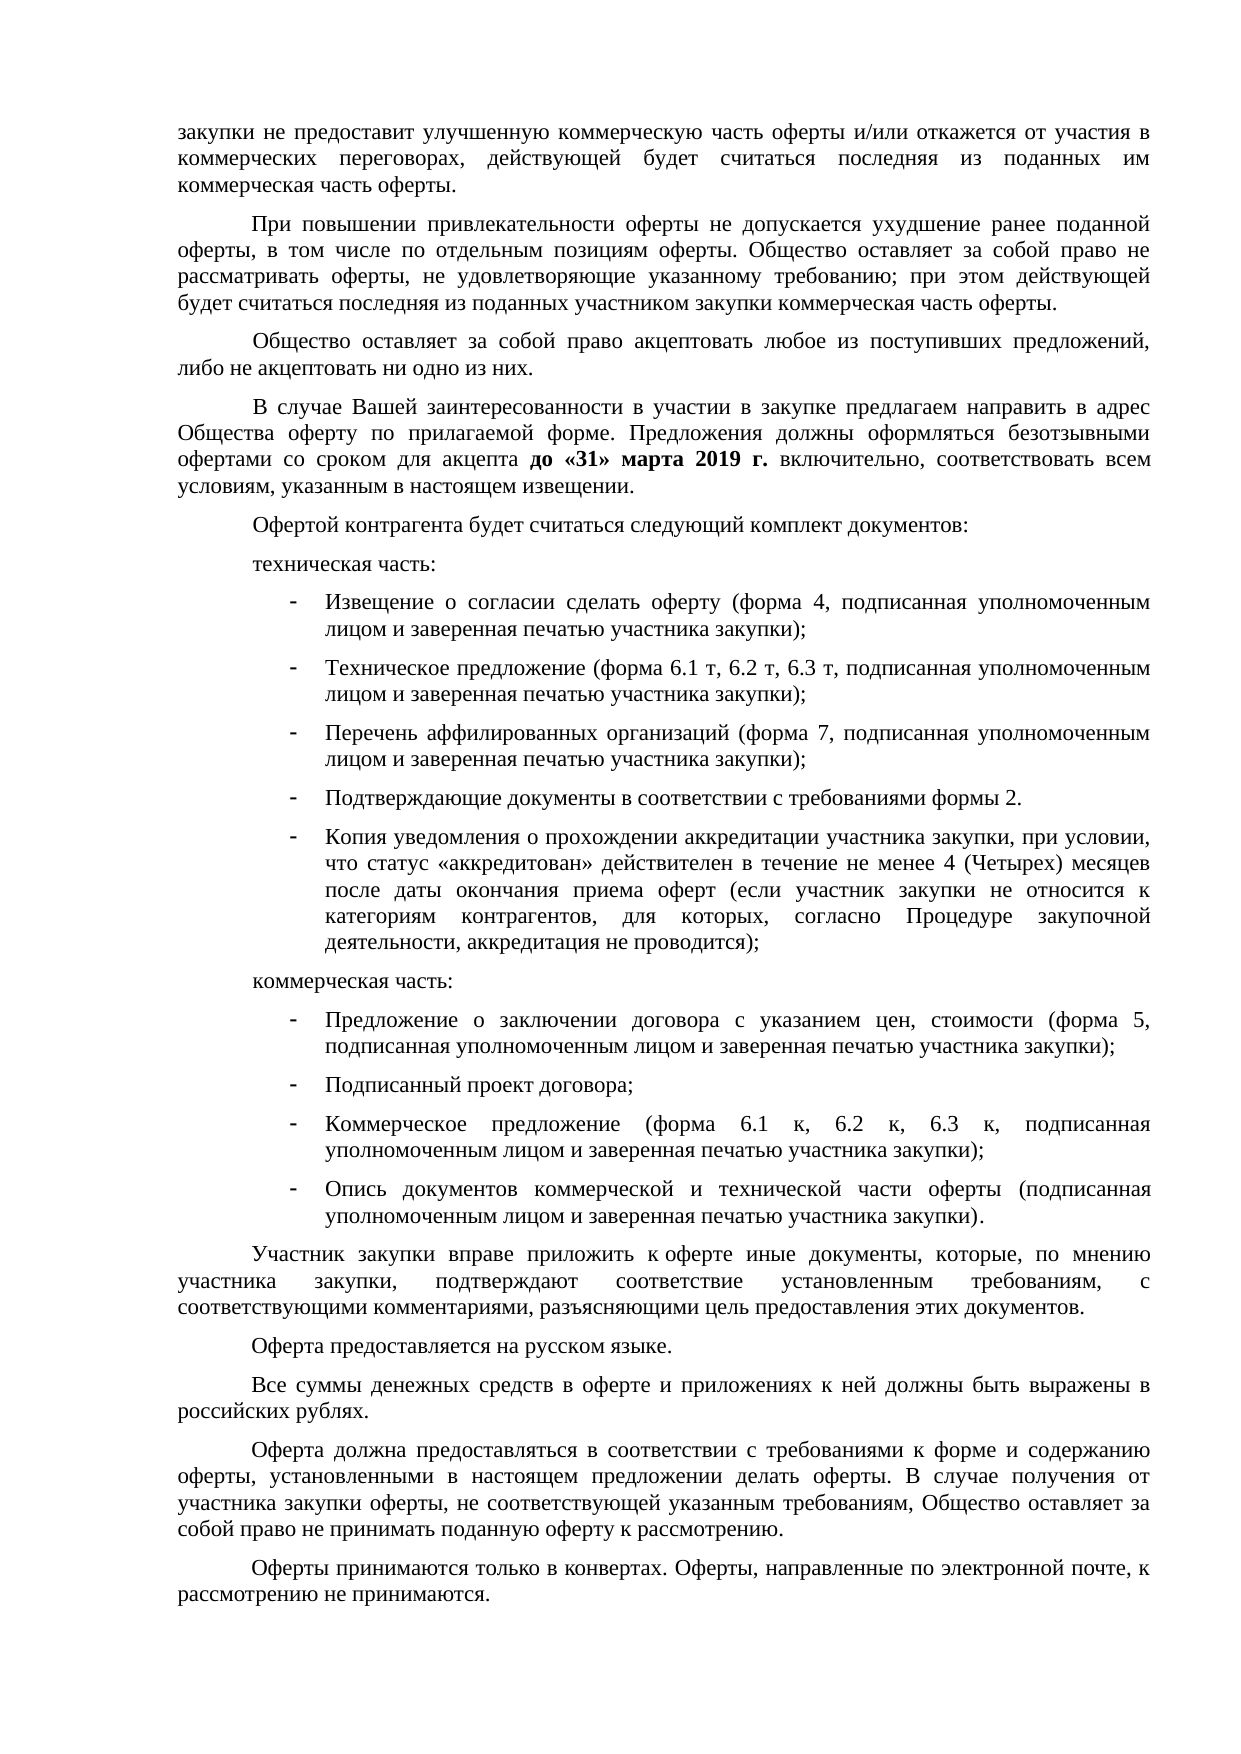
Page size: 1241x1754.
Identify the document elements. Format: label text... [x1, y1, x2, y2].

list Извещение о согласии сделать оферту (форма 4, подписанная уполномоченным лицом и заверенная печатью участника закупки); [289, 588, 1152, 641]
list Копия уведомления о прохождении аккредитации участника закупки, при условии, что статус «аккредитован» действителен в течение не менее 4 (Четырех) месяцев после даты окончания приема оферт (если участник закупки не относится к категориям контрагентов, для которых, согласно Процедуре закупочной деятельности, аккредитация не проводится); [289, 823, 1152, 955]
text коммерческая часть: [177, 967, 1152, 993]
text Оферты принимаются только в конвертах. Оферты, направленные по электронной почте, к рассмотрению не принимаются. [177, 1554, 1152, 1607]
list Перечень аффилированных организаций (форма 7, подписанная уполномоченным лицом и заверенная печатью участника закупки); [289, 719, 1152, 772]
list При повышении привлекательности оферты не допускается ухудшение ранее поданной оферты, в том числе по отдельным позициям оферты. Общество оставляет за собой право не рассматривать оферты, не удовлетворяющие указанному требованию; при этом действующей будет считаться последняя из поданных участником закупки коммерческая часть оферты. [177, 210, 1152, 315]
text Все суммы денежных средств в оферте и приложениях к ней должны быть выражены в российских рублях. [177, 1371, 1152, 1424]
text В случае Вашей заинтересованности в участии в закупке предлагаем направить в адрес Общества оферту по прилагаемой форме. Предложения должны оформляться безотзывными офертами со сроком для акцепта до «31» марта 2019 г. включительно, соответствовать всем условиям, указанным в настоящем извещении. [177, 393, 1152, 498]
list Опись документов коммерческой и технической части оферты (подписанная уполномоченным лицом и заверенная печатью участника закупки). [289, 1175, 1152, 1228]
list Предложение о заключении договора с указанием цен, стоимости (форма 5, подписанная уполномоченным лицом и заверенная печатью участника закупки); [289, 1006, 1152, 1059]
text Оферта предоставляется на русском языке. [177, 1332, 1152, 1358]
text Общество оставляет за собой право акцептовать любое из поступивших предложений, либо не акцептовать ни одно из них. [177, 328, 1152, 380]
list Подписанный проект договора; [289, 1071, 1152, 1098]
list Техническое предложение (форма 6.1 т, 6.2 т, 6.3 т, подписанная уполномоченным лицом и заверенная печатью участника закупки); [289, 654, 1152, 706]
text Участник закупки вправе приложить к оферте иные документы, которые, по мнению участника закупки, подтверждают соответствие установленным требованиям, с соответствующими комментариями, разъясняющими цель предоставления этих документов. [177, 1241, 1152, 1319]
list Подтверждающие документы в соответствии с требованиями формы 2. [289, 784, 1152, 810]
text Оферта должна предоставляться в соответствии с требованиями к форме и содержанию оферты, установленными в настоящем предложении делать оферты. В случае получения от участника закупки оферты, не соответствующей указанным требованиям, Общество оставляет за собой право не принимать поданную оферту к рассмотрению. [177, 1436, 1152, 1542]
text Офертой контрагента будет считаться следующий комплект документов: [177, 511, 1152, 537]
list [177, 118, 1152, 197]
text техническая часть: [177, 549, 1152, 576]
list Коммерческое предложение (форма 6.1 к, 6.2 к, 6.3 к, подписанная уполномоченным лицом и заверенная печатью участника закупки); [289, 1110, 1152, 1163]
